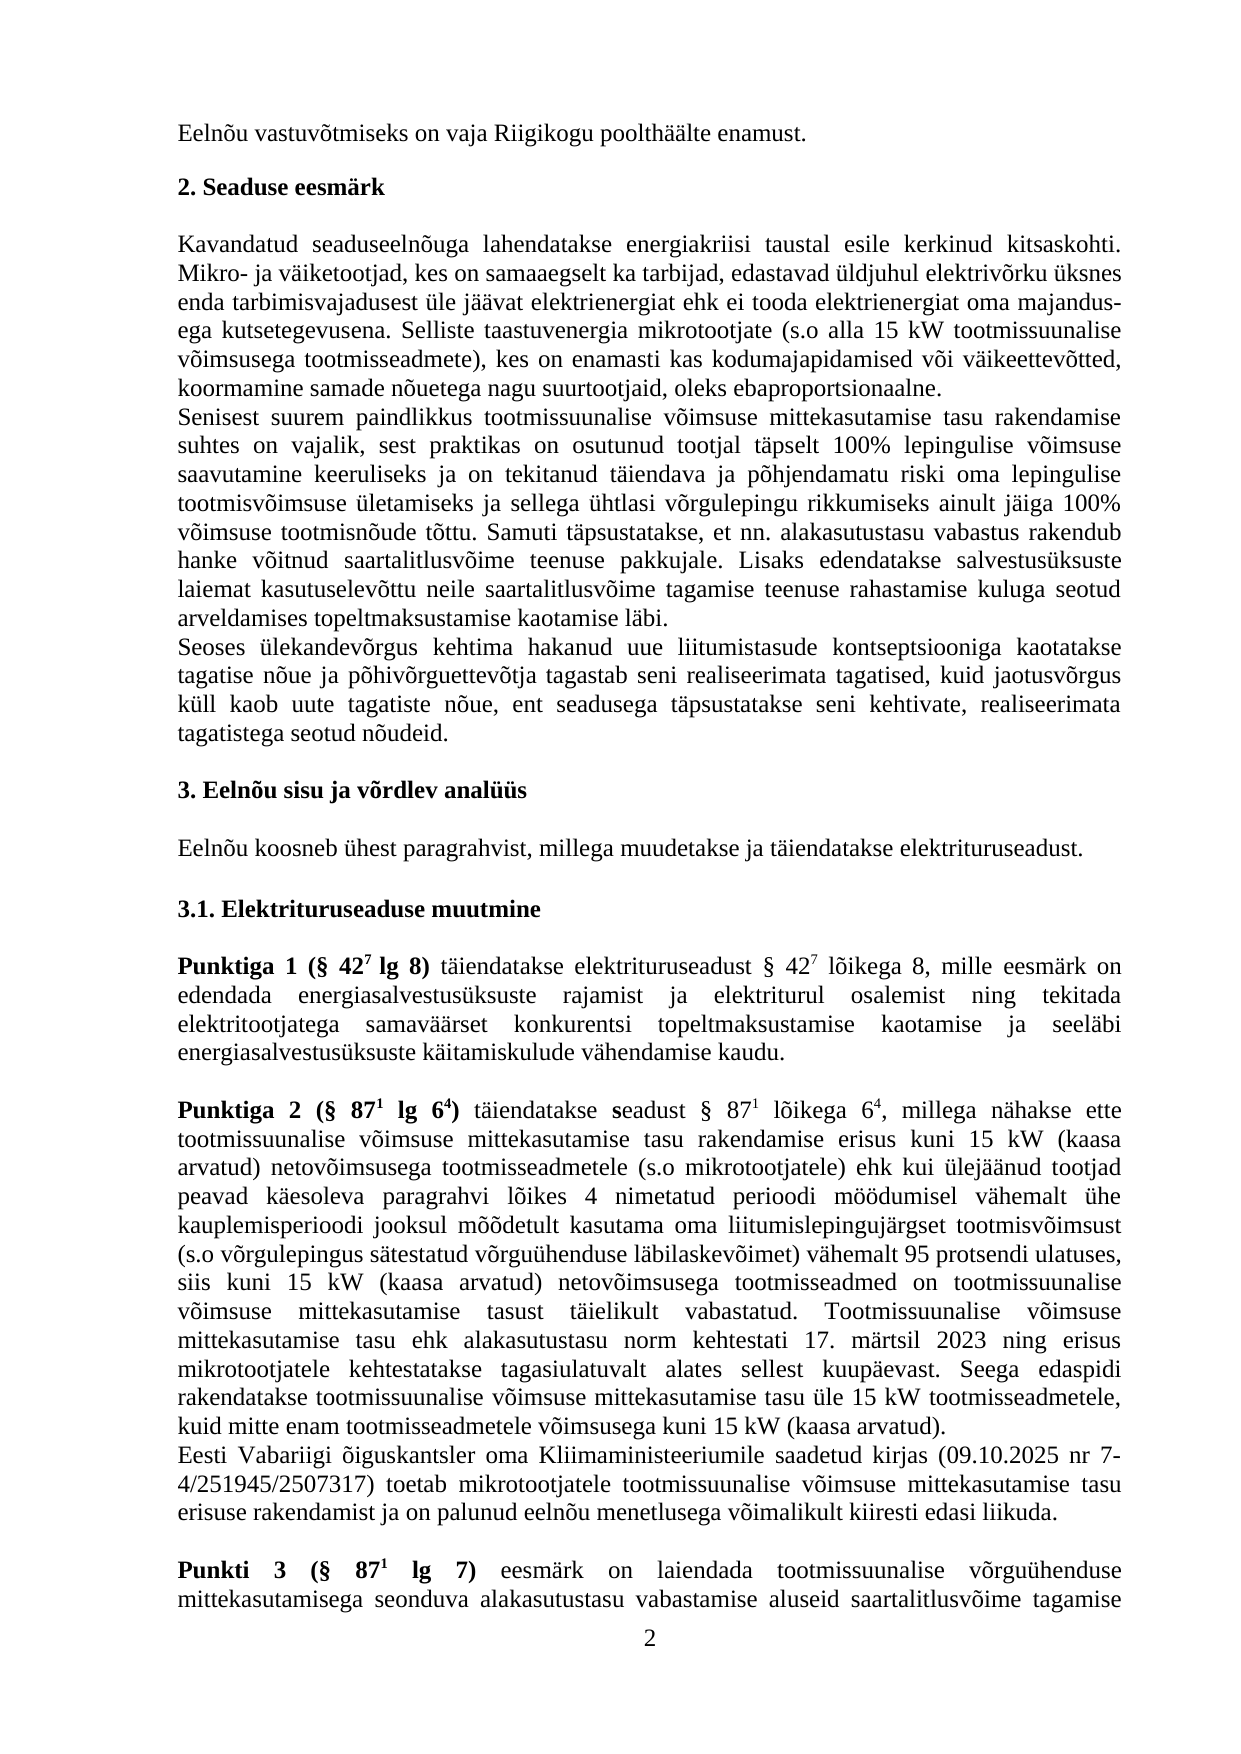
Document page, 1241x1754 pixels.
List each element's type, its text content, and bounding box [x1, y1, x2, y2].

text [177, 1555, 1122, 1612]
text 3. Eelnõu sisu ja võrdlev analüüs [177, 776, 1122, 804]
text Eelnõu koosneb ühest paragrahvist, millega muudetakse ja täiendatakse elektrituruseadust. [177, 833, 1122, 862]
text 3.1. Elektrituruseaduse muutmine [177, 894, 1122, 922]
list Kavandatud seaduseelnõuga lahendatakse energiakriisi taustal esile kerkinud kitsaskohti. Mikro- ja väiketootjad, kes on samaaegselt ka tarbijad, edastavad üldjuhul elektrivõrku üksnes enda tarbimisvajadusest üle jäävat elektrienergiat ehk ei tooda elektrienergiat oma majandus- ega kutsetegevusena. Selliste taastuvenergia mikrotootjate (s.o alla 15 kW tootmissuunalise võimsusega tootmisseadmete), kes on enamasti kas kodumajapidamised või väikeettevõtted, koormamine samade nõuetega nagu suurtootjaid, oleks ebaproportsionaalne. [177, 229, 1122, 402]
text Seoses ülekandevõrgus kehtima hakanud uue liitumistasude kontseptsiooniga kaotatakse tagatise nõue ja põhivõrguettevõtja tagastab seni realiseerimata tagatised, kuid jaotusvõrgus küll kaob uute tagatiste nõue, ent seadusega täpsustatakse seni kehtivate, realiseerimata tagatistega seotud nõudeid. [177, 632, 1122, 747]
list Seaduse eesmärk [177, 172, 1122, 201]
text Punktiga 1 (§ 427 lg 8) täiendatakse elektrituruseadust § 427 lõikega 8, mille eesmärk on edendada energiasalvestusüksuste rajamist ja elektriturul osalemist ning tekitada elektritootjatega samaväärset konkurentsi topeltmaksustamise kaotamise ja seeläbi energiasalvestusüksuste käitamiskulude vähendamise kaudu. [177, 951, 1122, 1066]
text Senisest suurem paindlikkus tootmissuunalise võimsuse mittekasutamise tasu rakendamise suhtes on vajalik, sest praktikas on osutunud tootjal täpselt 100% lepingulise võimsuse saavutamine keeruliseks ja on tekitanud täiendava ja põhjendamatu riski oma lepingulise tootmisvõimsuse ületamiseks ja sellega ühtlasi võrgulepingu rikkumiseks ainult jäiga 100% võimsuse tootmisnõude tõttu. Samuti täpsustatakse, et nn. alakasutustasu vabastus rakendub hanke võitnud saartalitlusvõime teenuse pakkujale. Lisaks edendatakse salvestusüksuste laiemat kasutuselevõttu neile saartalitlusvõime tagamise teenuse rahastamise kuluga seotud arveldamises topeltmaksustamise kaotamise läbi. [177, 402, 1122, 632]
text Eesti Vabariigi õiguskantsler oma Kliimaministeeriumile saadetud kirjas (09.10.2025 nr 7-4/251945/2507317) toetab mikrotootjatele tootmissuunalise võimsuse mittekasutamise tasu erisuse rakendamist ja on palunud eelnõu menetlusega võimalikult kiiresti edasi liikuda. [177, 1440, 1122, 1526]
text Eelnõu vastuvõtmiseks on vaja Riigikogu poolthäälte enamust. [177, 118, 1122, 147]
text Punktiga 2 (§ 871 lg 64) täiendatakse seadust § 871 lõikega 64, millega nähakse ette tootmissuunalise võimsuse mittekasutamise tasu rakendamise erisus kuni 15 kW (kaasa arvatud) netovõimsusega tootmisseadmetele (s.o mikrotootjatele) ehk kui ülejäänud tootjad peavad käesoleva paragrahvi lõikes 4 nimetatud perioodi möödumisel vähemalt ühe kauplemisperioodi jooksul mõõdetult kasutama oma liitumislepingujärgset tootmisvõimsust (s.o võrgulepingus sätestatud võrguühenduse läbilaskevõimet) vähemalt 95 protsendi ulatuses, siis kuni 15 kW (kaasa arvatud) netovõimsusega tootmisseadmed on tootmissuunalise võimsuse mittekasutamise tasust täielikult vabastatud. Tootmissuunalise võimsuse mittekasutamise tasu ehk alakasutustasu norm kehtestati 17. märtsil 2023 ning erisus mikrotootjatele kehtestatakse tagasiulatuvalt alates sellest kuupäevast. Seega edaspidi rakendatakse tootmissuunalise võimsuse mittekasutamise tasu üle 15 kW tootmisseadmetele, kuid mitte enam tootmisseadmetele võimsusega kuni 15 kW (kaasa arvatud). [177, 1095, 1122, 1440]
